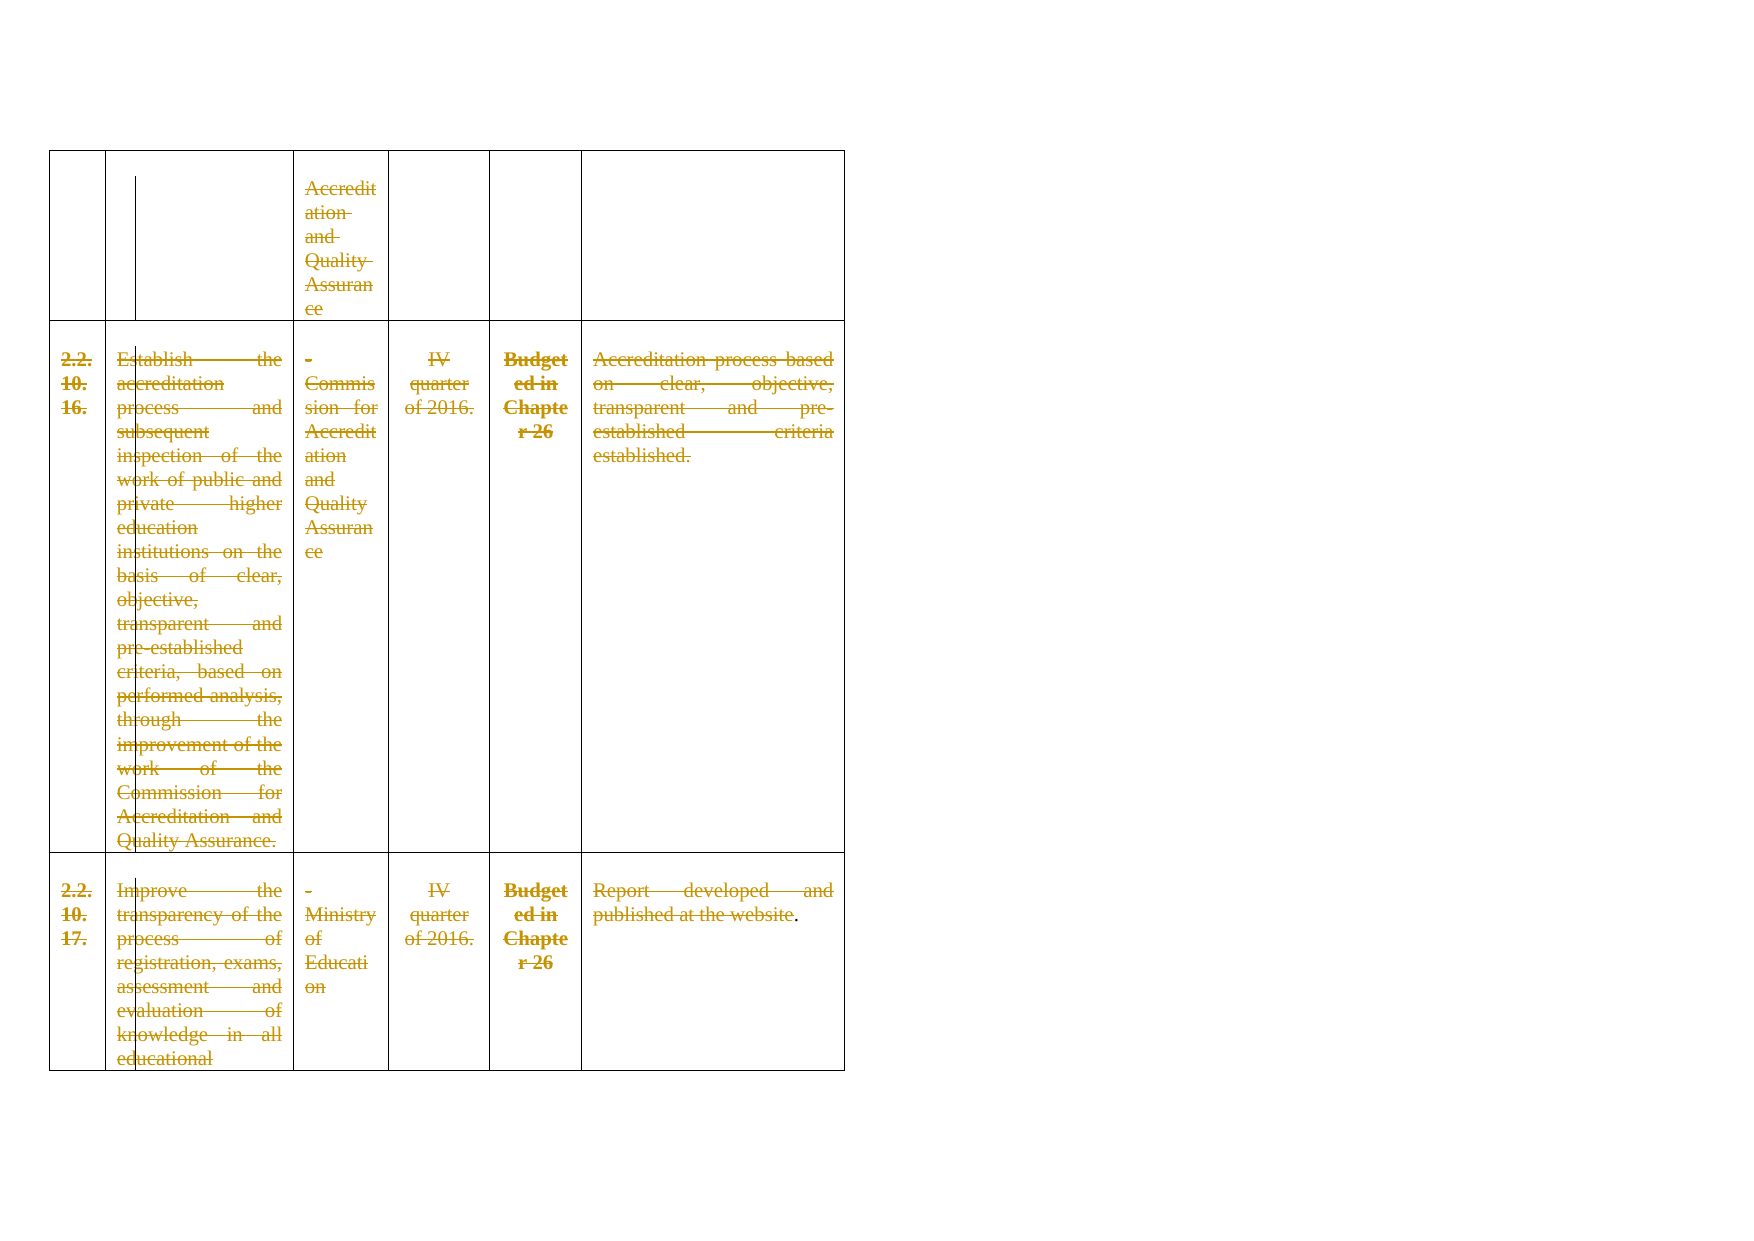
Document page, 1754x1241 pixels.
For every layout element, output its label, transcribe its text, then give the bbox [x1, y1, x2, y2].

table_cell [389, 151, 489, 320]
table_cell [294, 151, 388, 320]
table_cell [106, 853, 293, 1070]
table_cell [294, 321, 388, 852]
table_cell [490, 151, 581, 320]
table_cell [582, 321, 844, 852]
table_cell . [106, 151, 293, 320]
table_cell [389, 321, 489, 852]
table_cell [50, 321, 105, 852]
table_cell [490, 321, 581, 852]
table_cell [50, 151, 105, 320]
table_cell [582, 151, 844, 320]
table_cell [490, 853, 581, 1070]
table_cell [106, 321, 293, 852]
table_cell [50, 853, 105, 1070]
table_cell [294, 853, 388, 1070]
table_cell . [582, 853, 844, 1070]
table_cell [389, 853, 489, 1070]
